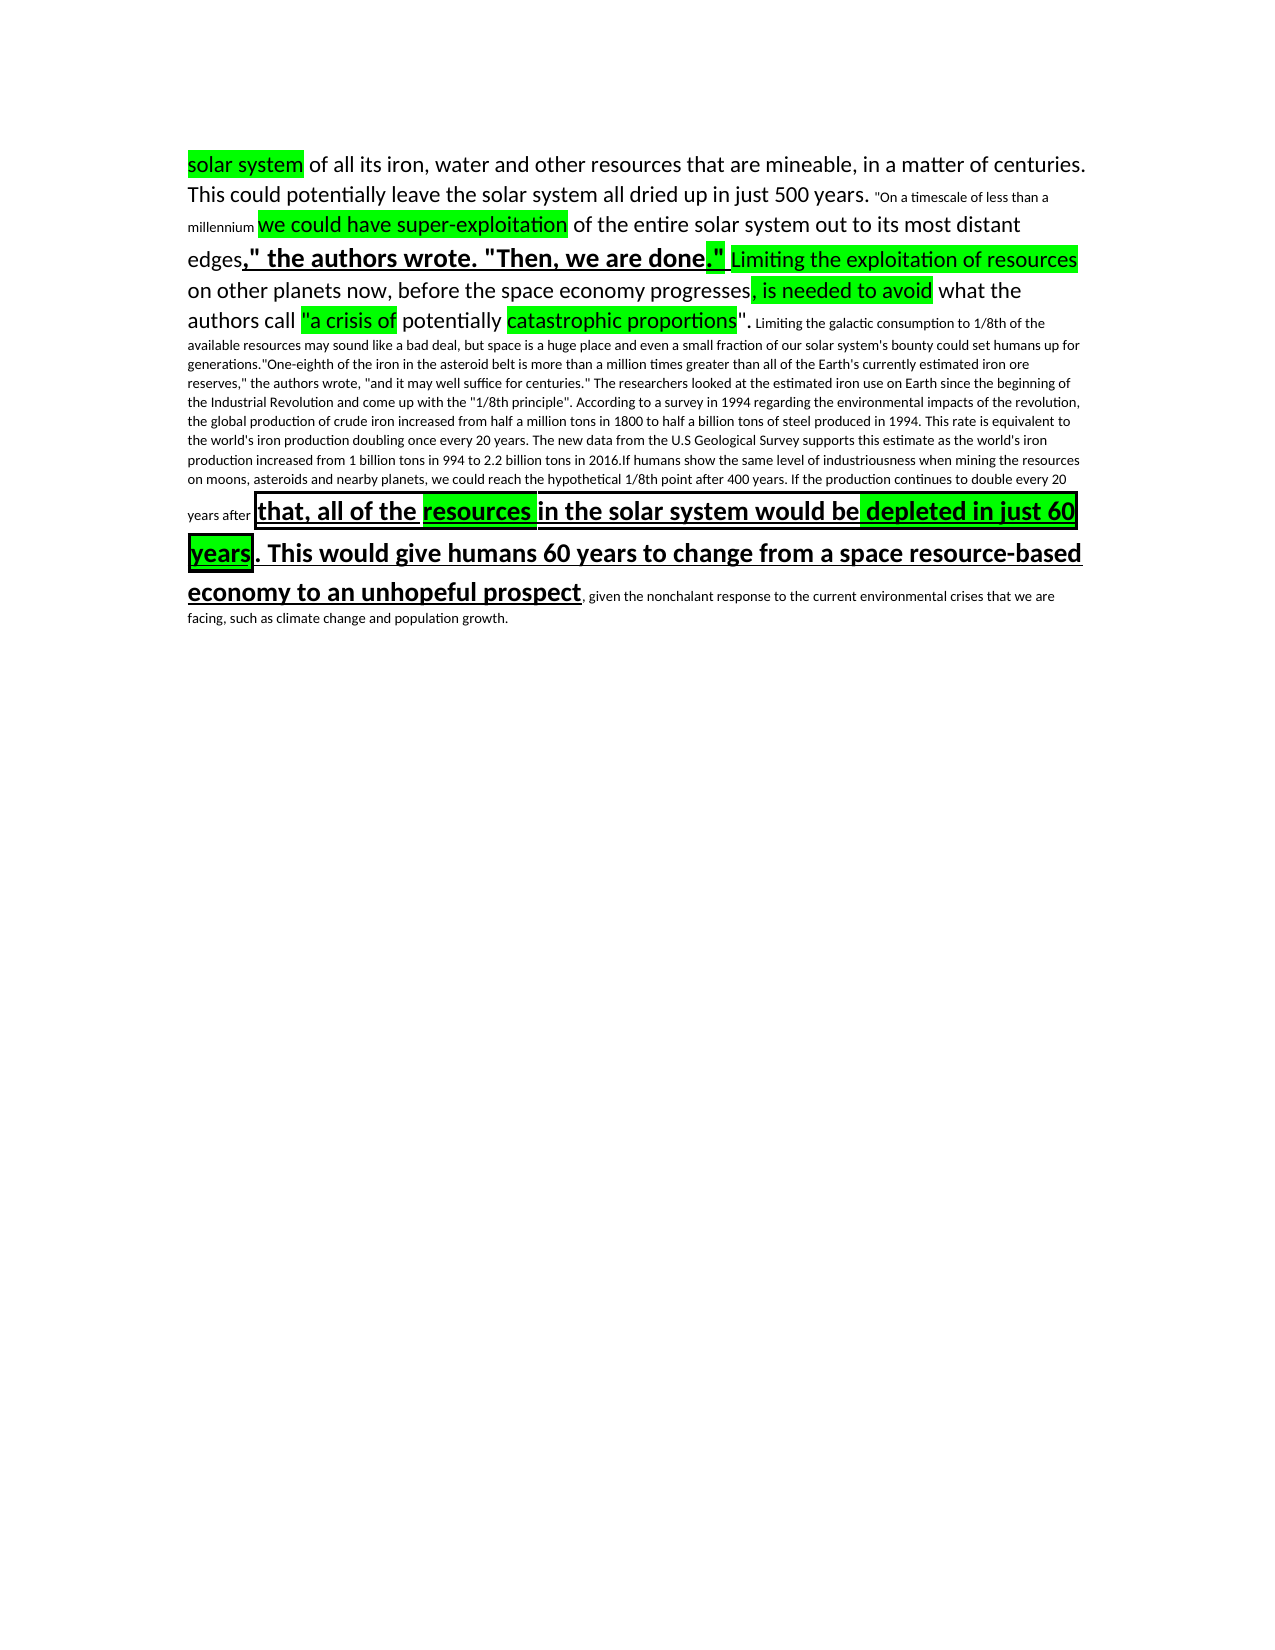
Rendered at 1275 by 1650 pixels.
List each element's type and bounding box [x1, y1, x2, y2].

text [187, 150, 1087, 627]
